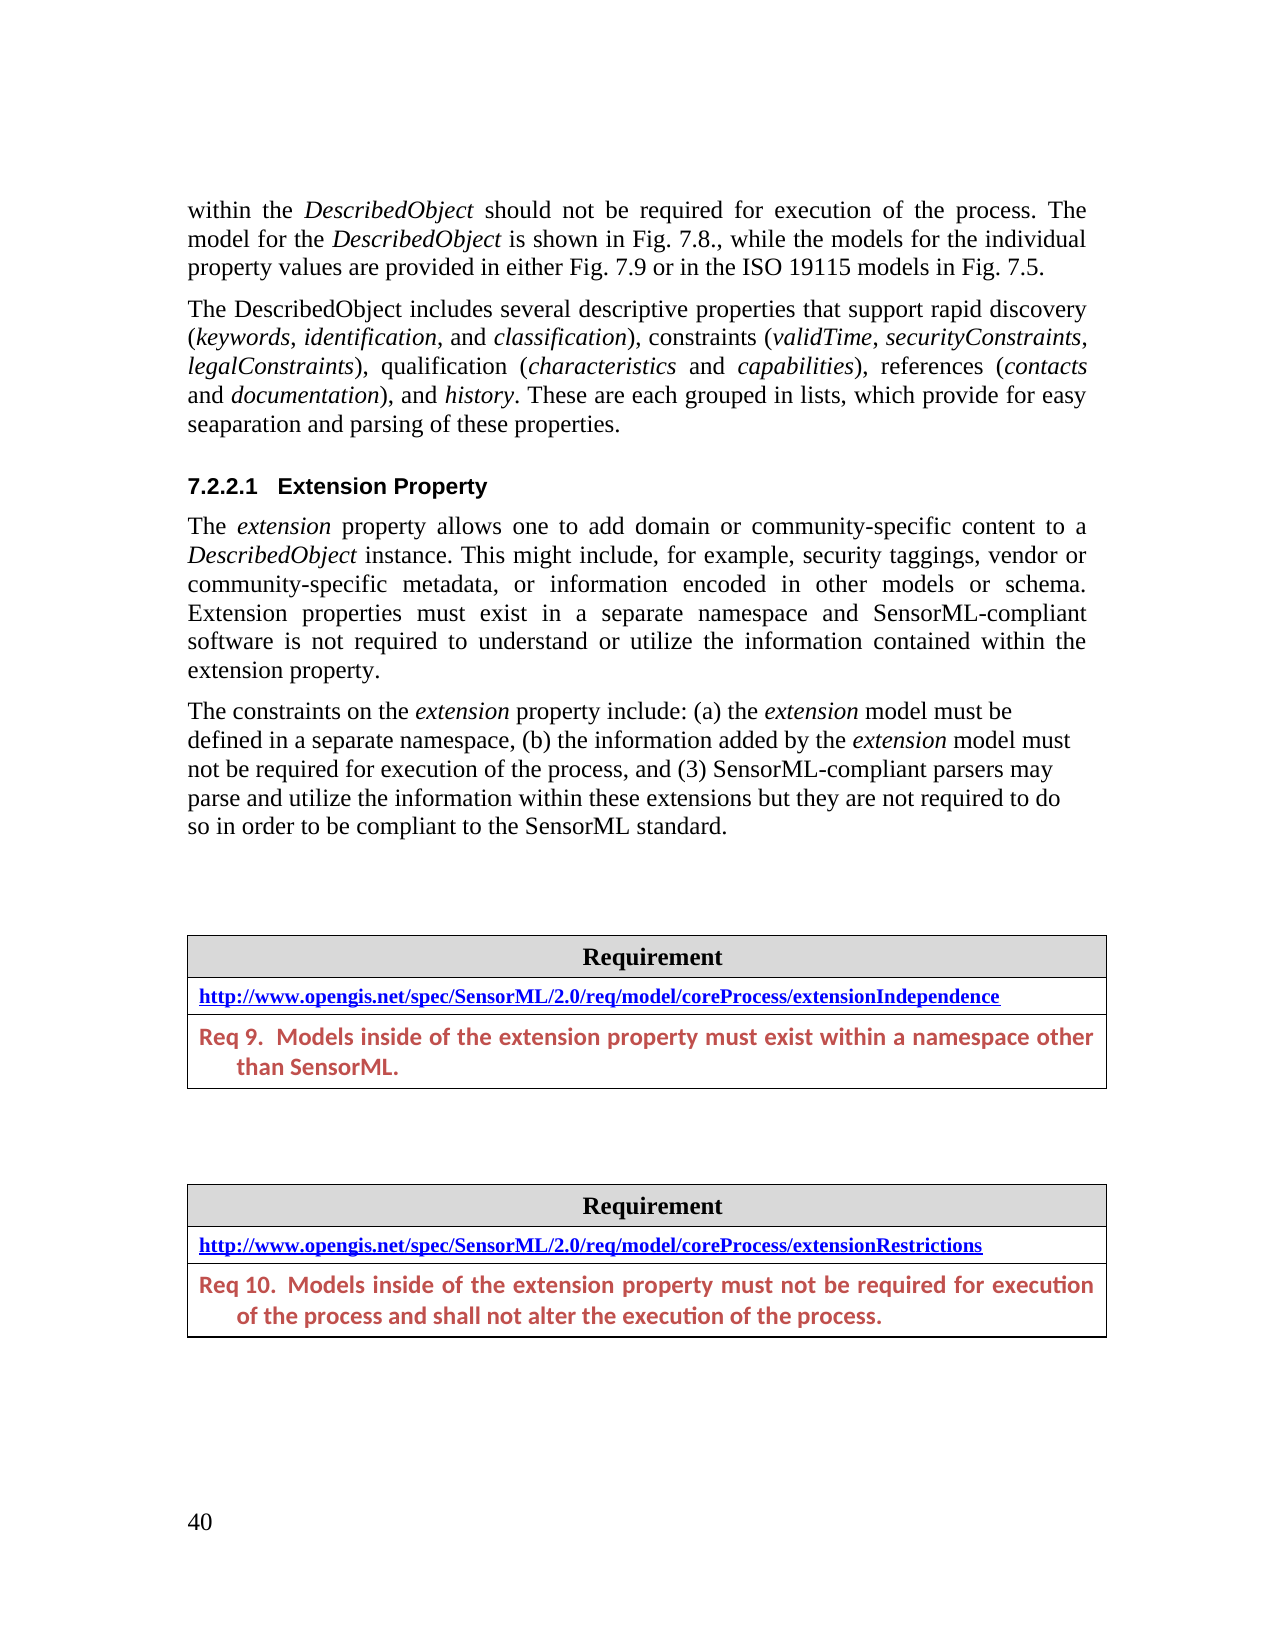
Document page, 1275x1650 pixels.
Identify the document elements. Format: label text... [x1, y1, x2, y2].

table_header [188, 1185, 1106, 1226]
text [187, 195, 1087, 281]
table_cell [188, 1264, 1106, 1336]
text The DescribedObject includes several descriptive properties that support rapid discovery (keywords, identification, and classification), constraints (validTime, securityConstraints, legalConstraints), qualification (characteristics and capabilities), references (contacts and documentation), and history. These are each grouped in lists, which provide for easy seaparation and parsing of these properties. [187, 294, 1087, 437]
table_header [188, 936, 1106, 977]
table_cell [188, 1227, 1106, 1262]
subtitle Extension Property [187, 475, 1087, 499]
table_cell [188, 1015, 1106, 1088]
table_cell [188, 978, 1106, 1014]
text The constraints on the extension property include: (a) the extension model must be defined in a separate namespace, (b) the information added by the extension model must not be required for execution of the process, and (3) SensorML-compliant parsers may parse and utilize the information within these extensions but they are not required to do so in order to be compliant to the SensorML standard. [187, 696, 1087, 840]
text The extension property allows one to add domain or community-specific content to a DescribedObject instance. This might include, for example, security taggings, vendor or community-specific metadata, or information encoded in other models or schema. Extension properties must exist in a separate namespace and SensorML-compliant software is not required to understand or utilize the information contained within the extension property. [187, 511, 1087, 684]
